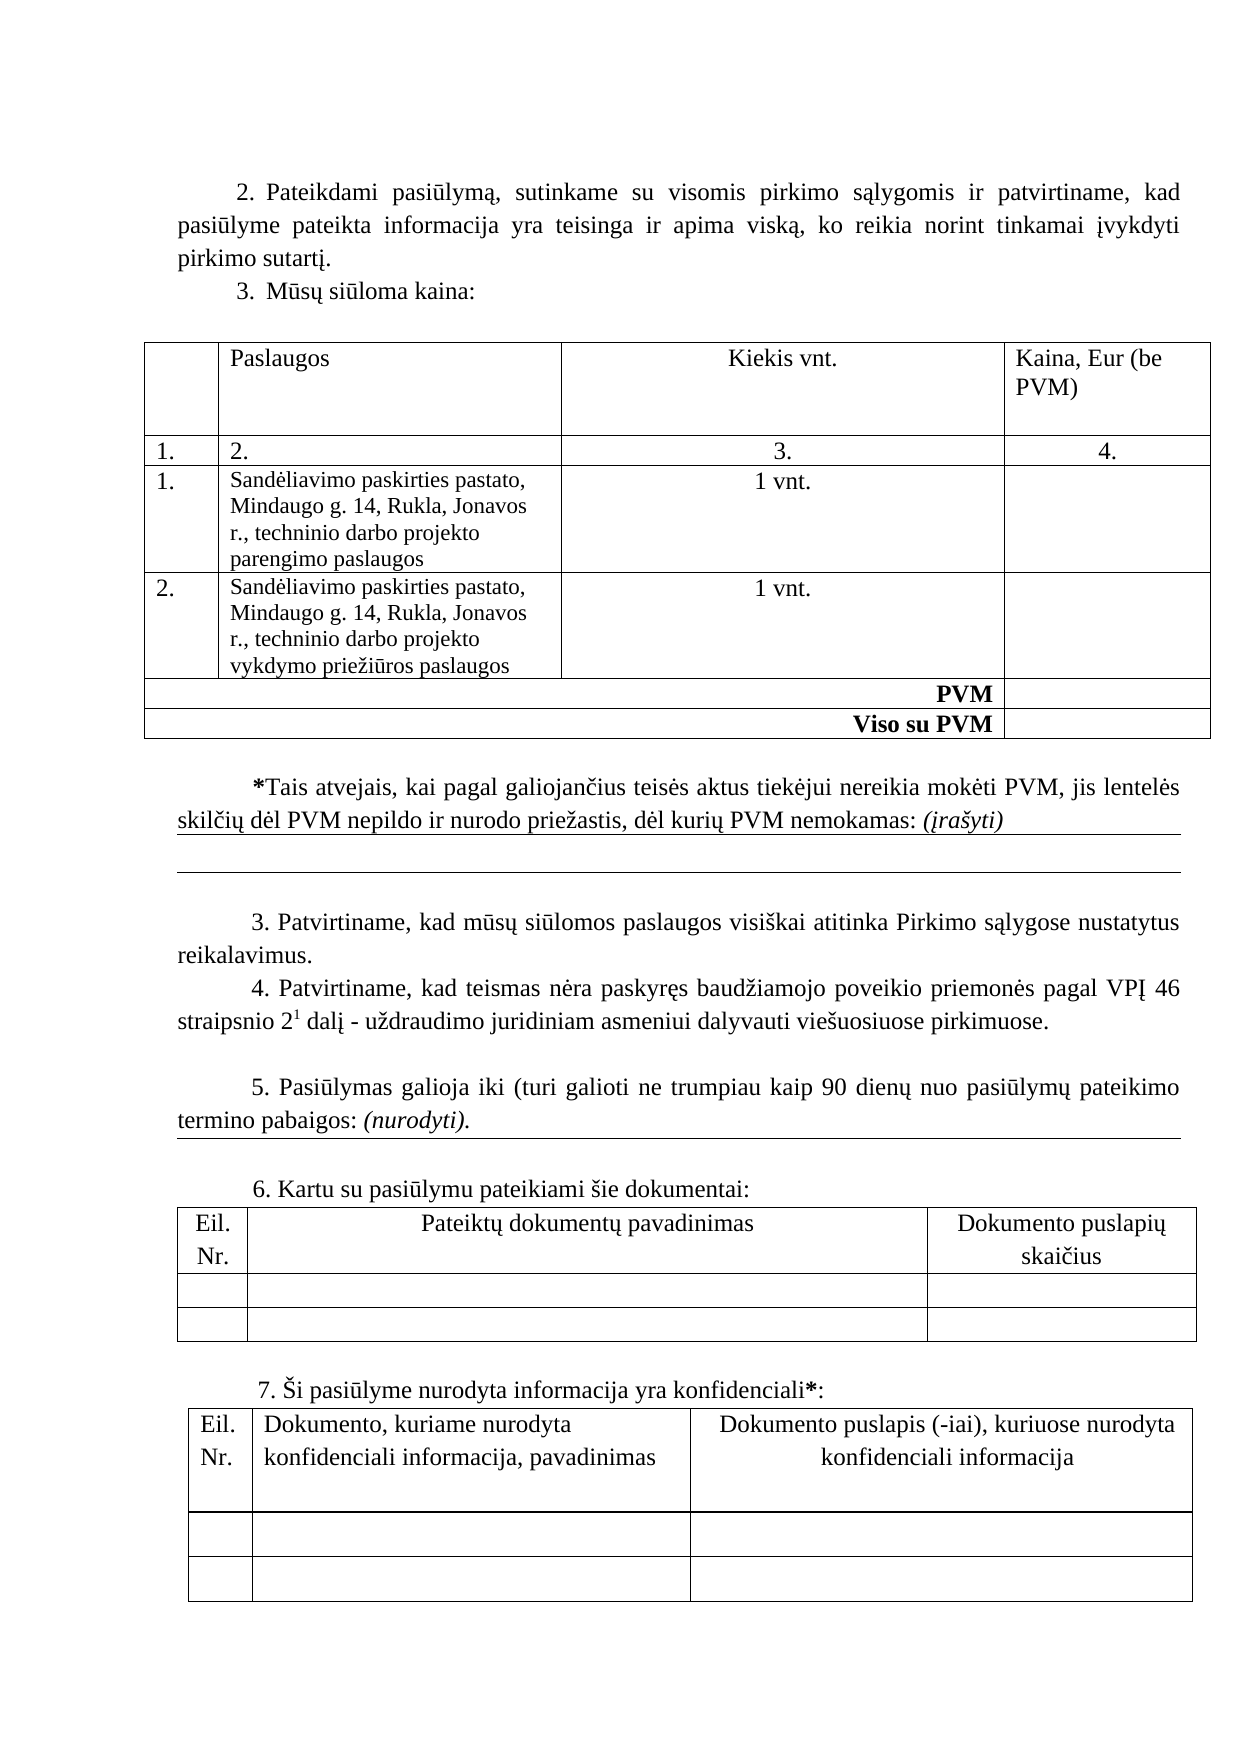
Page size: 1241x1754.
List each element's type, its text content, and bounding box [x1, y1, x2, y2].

table_cell [178, 1274, 247, 1307]
table_cell [248, 1308, 927, 1341]
table_cell PVM [145, 679, 1004, 708]
table_cell 1. [145, 436, 218, 465]
table_cell 1 vnt. [562, 466, 1004, 572]
table_cell Sandėliavimo paskirties pastato, Mindaugo g. 14, Rukla, Jonavos r., techninio darbo projekto vykdymo priežiūros paslaugos [219, 573, 561, 678]
text 3. Patvirtiname, kad mūsų siūlomos paslaugos visiškai atitinka Pirkimo sąlygose nustatytus reikalavimus. [177, 907, 1181, 969]
text *Tais atvejais, kai pagal galiojančius teisės aktus tiekėjui nereikia mokėti PVM, jis lentelės skilčių dėl PVM nepildo ir nurodo priežastis, dėl kurių PVM nemokamas: (įrašyti) [177, 772, 1181, 834]
table_header Paslaugos [219, 343, 561, 435]
table_cell [928, 1308, 1196, 1341]
table_header Kaina, Eur (be PVM) [1005, 343, 1210, 435]
table_header 7. Ši pasiūlyme nurodyta informacija yra konfidenciali*: [177, 1375, 1201, 1602]
table_cell 2. [219, 436, 561, 465]
table_cell [178, 1308, 247, 1341]
table_cell 3. [562, 436, 1004, 465]
table_header Eil.Nr. [178, 1208, 247, 1273]
table_cell [1005, 573, 1210, 678]
list Mūsų siūloma kaina: [177, 276, 1181, 305]
text 6. Kartu su pasiūlymu pateikiami šie dokumentai: [177, 1171, 1181, 1202]
table_cell [1005, 709, 1210, 738]
table_cell 2. [145, 573, 218, 678]
table_header Dokumento puslapių skaičius [928, 1208, 1196, 1273]
table_cell Sandėliavimo paskirties pastato, Mindaugo g. 14, Rukla, Jonavos r., techninio darbo projekto parengimo paslaugos [219, 466, 561, 572]
table_cell [928, 1274, 1196, 1307]
table_cell [1005, 466, 1210, 572]
table_header Pateiktų dokumentų pavadinimas [248, 1208, 927, 1273]
text 5. Pasiūlymas galioja iki (turi galioti ne trumpiau kaip 90 dienų nuo pasiūlymų pateikimo termino pabaigos: (nurodyti). [177, 1072, 1181, 1134]
table_header [145, 343, 218, 435]
table_cell 1. [145, 466, 218, 572]
text 4. Patvirtiname, kad teismas nėra paskyręs baudžiamojo poveikio priemonės pagal VPĮ 46 straipsnio 21 dalį - uždraudimo juridiniam asmeniui dalyvauti viešuosiuose pirkimuose. [177, 973, 1181, 1035]
table_header Kiekis vnt. [562, 343, 1004, 435]
table_cell 1 vnt. [562, 573, 1004, 678]
table_cell [248, 1274, 927, 1307]
table_cell [1005, 679, 1210, 708]
list Pateikdami pasiūlymą, sutinkame su visomis pirkimo sąlygomis ir patvirtiname, kad pasiūlyme pateikta informacija yra teisinga ir apima viską, ko reikia norint tinkamai įvykdyti pirkimo sutartį. [177, 177, 1181, 272]
table_cell Viso su PVM [145, 709, 1004, 738]
table_cell 4. [1005, 436, 1210, 465]
